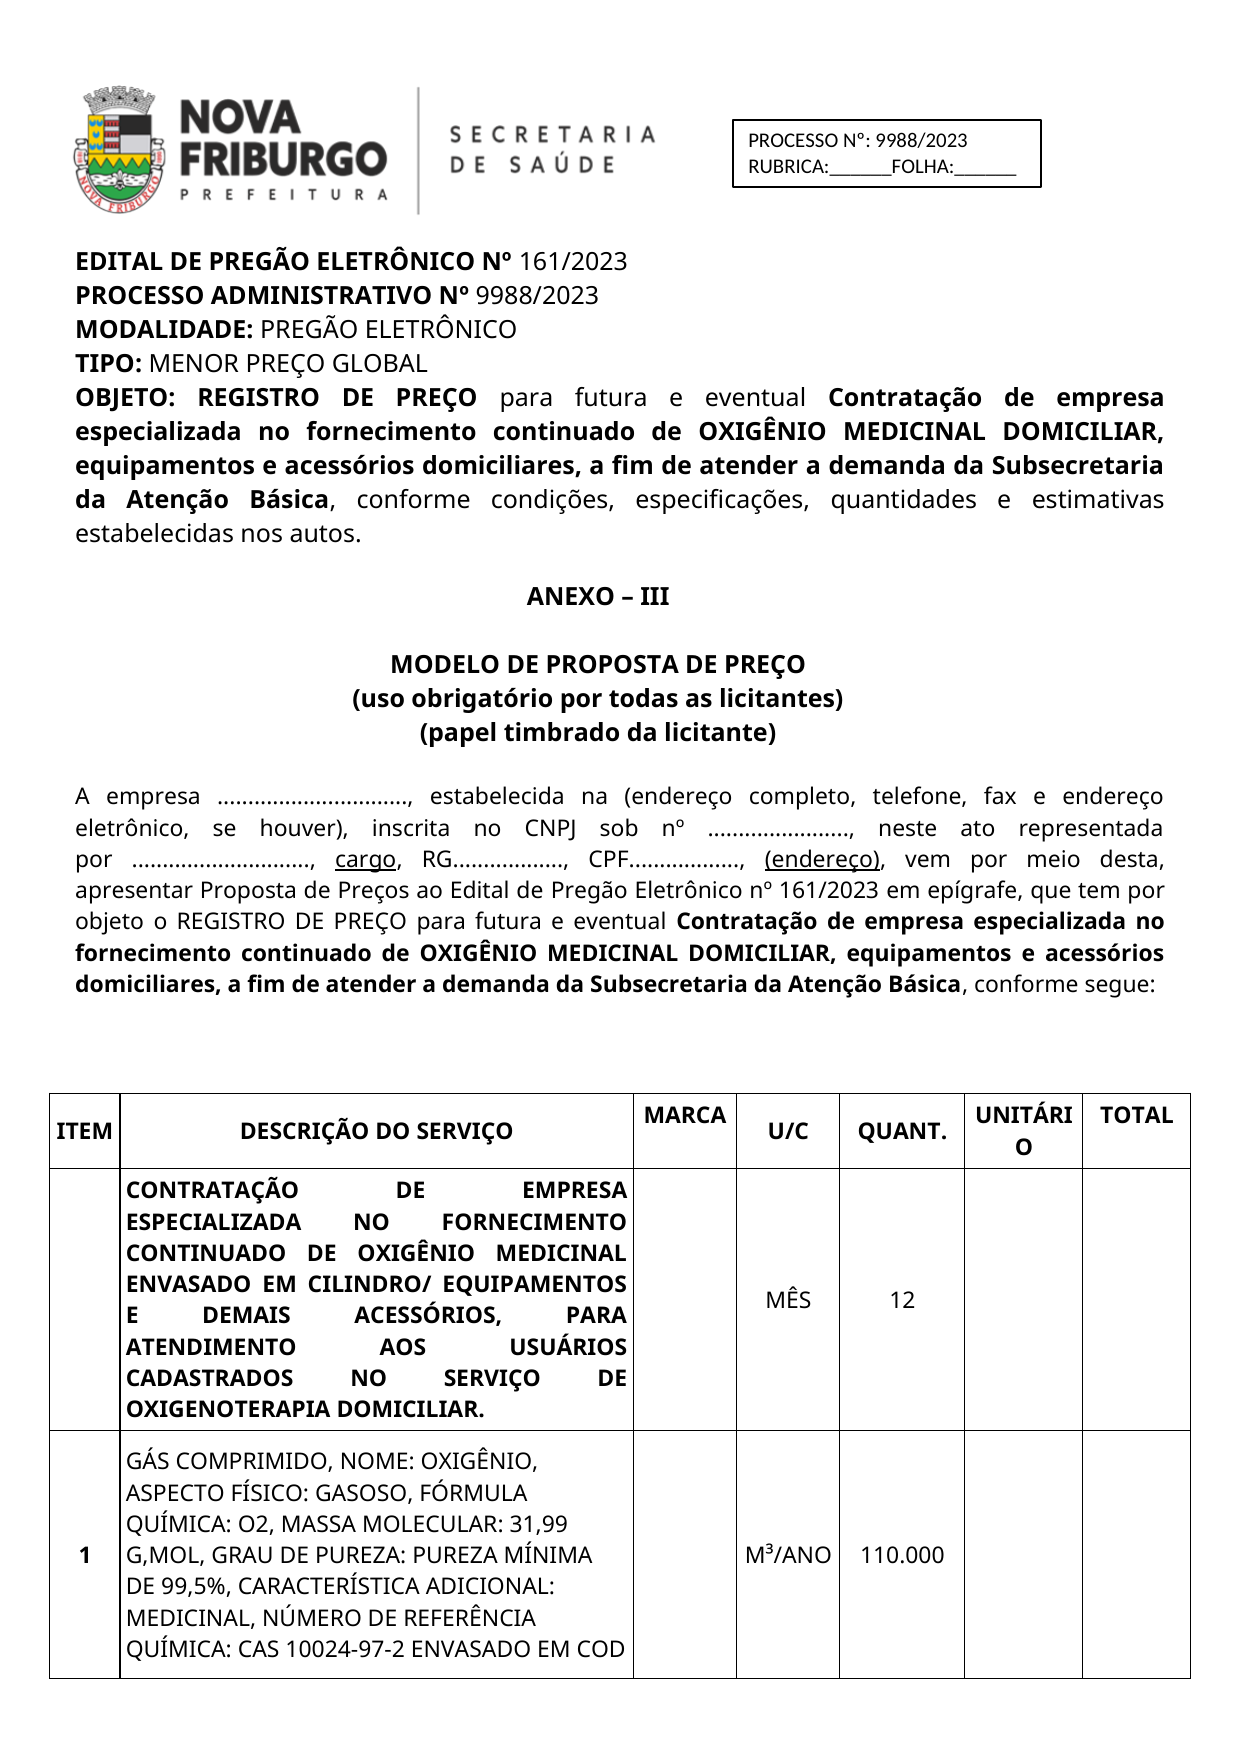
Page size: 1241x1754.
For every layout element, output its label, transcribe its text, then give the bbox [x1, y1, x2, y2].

text TIPO: MENOR PREÇO GLOBAL [75, 346, 1165, 379]
table_header U/C [737, 1094, 839, 1168]
table_cell [1083, 1431, 1190, 1678]
table_cell MÊS [737, 1169, 839, 1430]
text OBJETO: REGISTRO DE PREÇO para futura e eventual Contratação de empresa especializada no fornecimento continuado de OXIGÊNIO MEDICINAL DOMICILIAR, equipamentos e acessórios domiciliares, a fim de atender a demanda da Subsecretaria da Atenção Básica, conforme condições, especificações, quantidades e estimativas estabelecidas nos autos. [75, 379, 1165, 550]
table_cell 1 [50, 1431, 119, 1678]
table_header QUANT. [840, 1094, 964, 1168]
table_cell [965, 1431, 1082, 1678]
table_cell [1083, 1169, 1190, 1430]
text (uso obrigatório por todas as licitantes) [31, 681, 1165, 715]
table_header TOTAL [1083, 1094, 1190, 1168]
text EDITAL DE PREGÃO ELETRÔNICO Nº 161/2023 [75, 243, 1165, 277]
table_cell [634, 1169, 736, 1430]
text (papel timbrado da licitante) [31, 715, 1165, 749]
picture [61, 75, 672, 229]
table_header DESCRIÇÃO DO SERVIÇO [121, 1094, 633, 1168]
text Modelo de proposta DE PREÇO [31, 647, 1165, 681]
text MODALIDADE: PREGÃO ELETRÔNICO [75, 311, 1165, 346]
table_header ITEM [50, 1094, 119, 1168]
text PROCESSO ADMINISTRATIVO Nº 9988/2023 [75, 277, 1165, 311]
table_cell [634, 1431, 736, 1678]
table_cell [50, 1169, 119, 1430]
table_cell 12 [840, 1169, 964, 1430]
table_cell CONTRATAÇÃO DE EMPRESA ESPECIALIZADA NO FORNECIMENTO CONTINUADO DE OXIGÊNIO MEDICINAL ENVASADO EM CILINDRO/ EQUIPAMENTOS E DEMAIS ACESSÓRIOS, PARA ATENDIMENTO AOS USUÁRIOS CADASTRADOS NO SERVIÇO DE OXIGENOTERAPIA DOMICILIAR. [121, 1169, 633, 1430]
list A empresa ..............................., estabelecida na (endereço completo, telefone, fax e endereço eletrônico, se houver), inscrita no CNPJ sob nº ......................., neste ato representada por ............................., cargo, RG.................., CPF.................., (endereço), vem por meio desta, apresentar Proposta de Preços ao Edital de Pregão Eletrônico nº 161/2023 em epígrafe, que tem por objeto o REGISTRO DE PREÇO para futura e eventual Contratação de empresa especializada no fornecimento continuado de OXIGÊNIO MEDICINAL DOMICILIAR, equipamentos e acessórios domiciliares, a fim de atender a demanda da Subsecretaria da Atenção Básica, conforme segue: [75, 780, 1165, 999]
table_header MARCA [634, 1094, 736, 1168]
text ANEXO – III [31, 579, 1165, 613]
table_cell [965, 1169, 1082, 1430]
table_header UNITÁRIO [965, 1094, 1082, 1168]
table_cell 110.000 [840, 1431, 964, 1678]
table_cell M³/ANO [737, 1431, 839, 1678]
